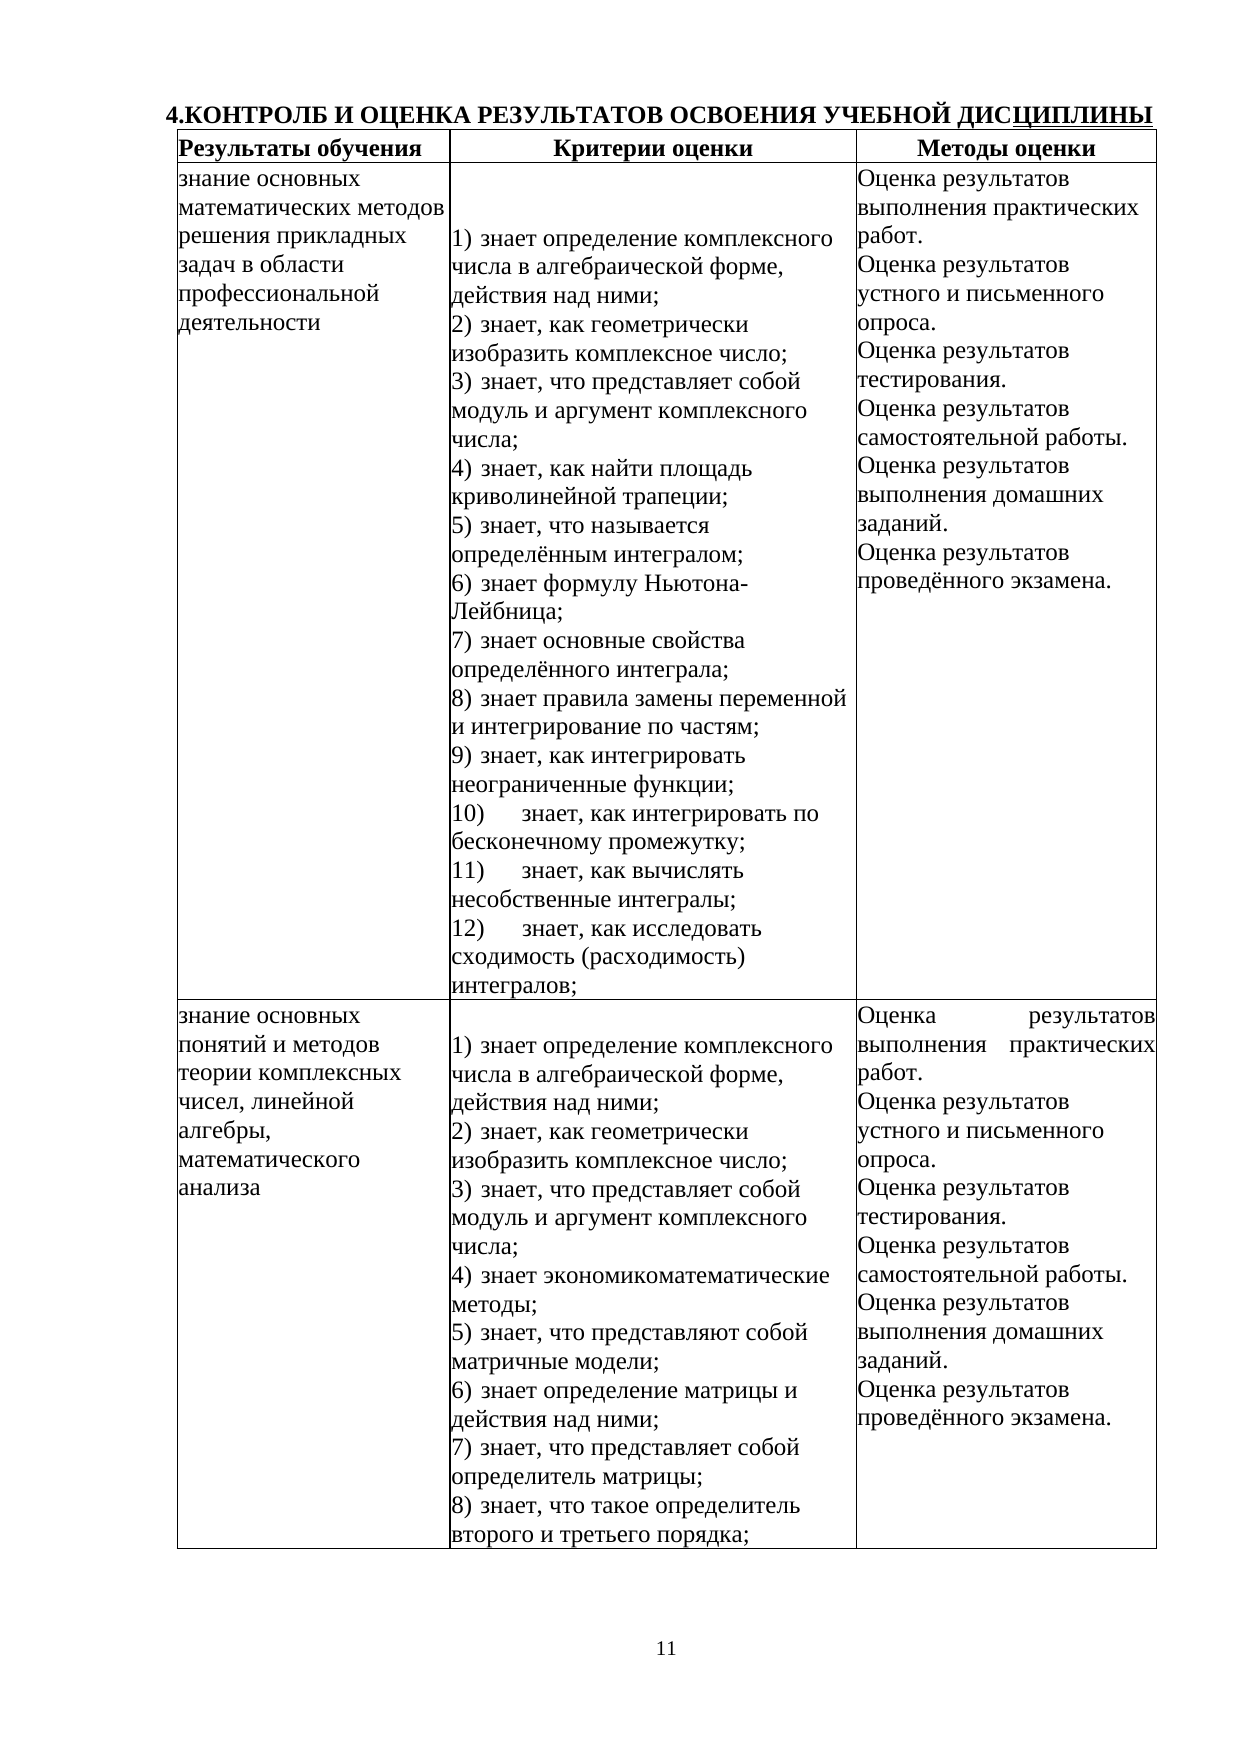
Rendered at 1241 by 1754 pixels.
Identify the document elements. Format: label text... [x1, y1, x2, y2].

table_cell знает определение комплексного числа в алгебраической форме, действия над ними; знает, как геометрически изобразить комплексное число; знает, что представляет собой модуль и аргумент комплексного числа; знает экономикоматематические методы; знает, что представляют собой матричные модели; знает определение матрицы и действия над ними; знает, что представляет собой определитель матрицы; знает, что такое определитель второго и третьего порядка; [451, 1000, 856, 1547]
table_header Методы оценки [857, 130, 1156, 162]
table_header Критерии оценки [451, 130, 856, 162]
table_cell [857, 1000, 1156, 1547]
table_cell знание основных математических методов решения прикладных задач в области профессиональной деятельности [178, 163, 449, 999]
table_cell знание основных понятий и методов теории комплексных чисел, линейной алгебры, математического анализа [178, 1000, 449, 1547]
table_header Результаты обучения [178, 130, 449, 162]
text 4.КОНТРОЛБ И ОЦЕНКА РЕЗУЛЬТАТОВ ОСВОЕНИЯ УЧЕБНОЙ ДИСЦИПЛИНЫ [166, 101, 1168, 129]
table_cell знает определение комплексного числа в алгебраической форме, действия над ними; знает, как геометрически изобразить комплексное число; знает, что представляет собой модуль и аргумент комплексного числа; знает, как найти площадь криволинейной трапеции; знает, что называется определённым интегралом; знает формулу Ньютона- Лейбница; знает основные свойства определённого интеграла; знает правила замены переменной и интегрирование по частям; знает, как интегрировать неограниченные функции; знает, как интегрировать по бесконечному промежутку; знает, как вычислять несобственные интегралы; знает, как исследовать сходимость (расходимость) интегралов; [451, 163, 856, 999]
